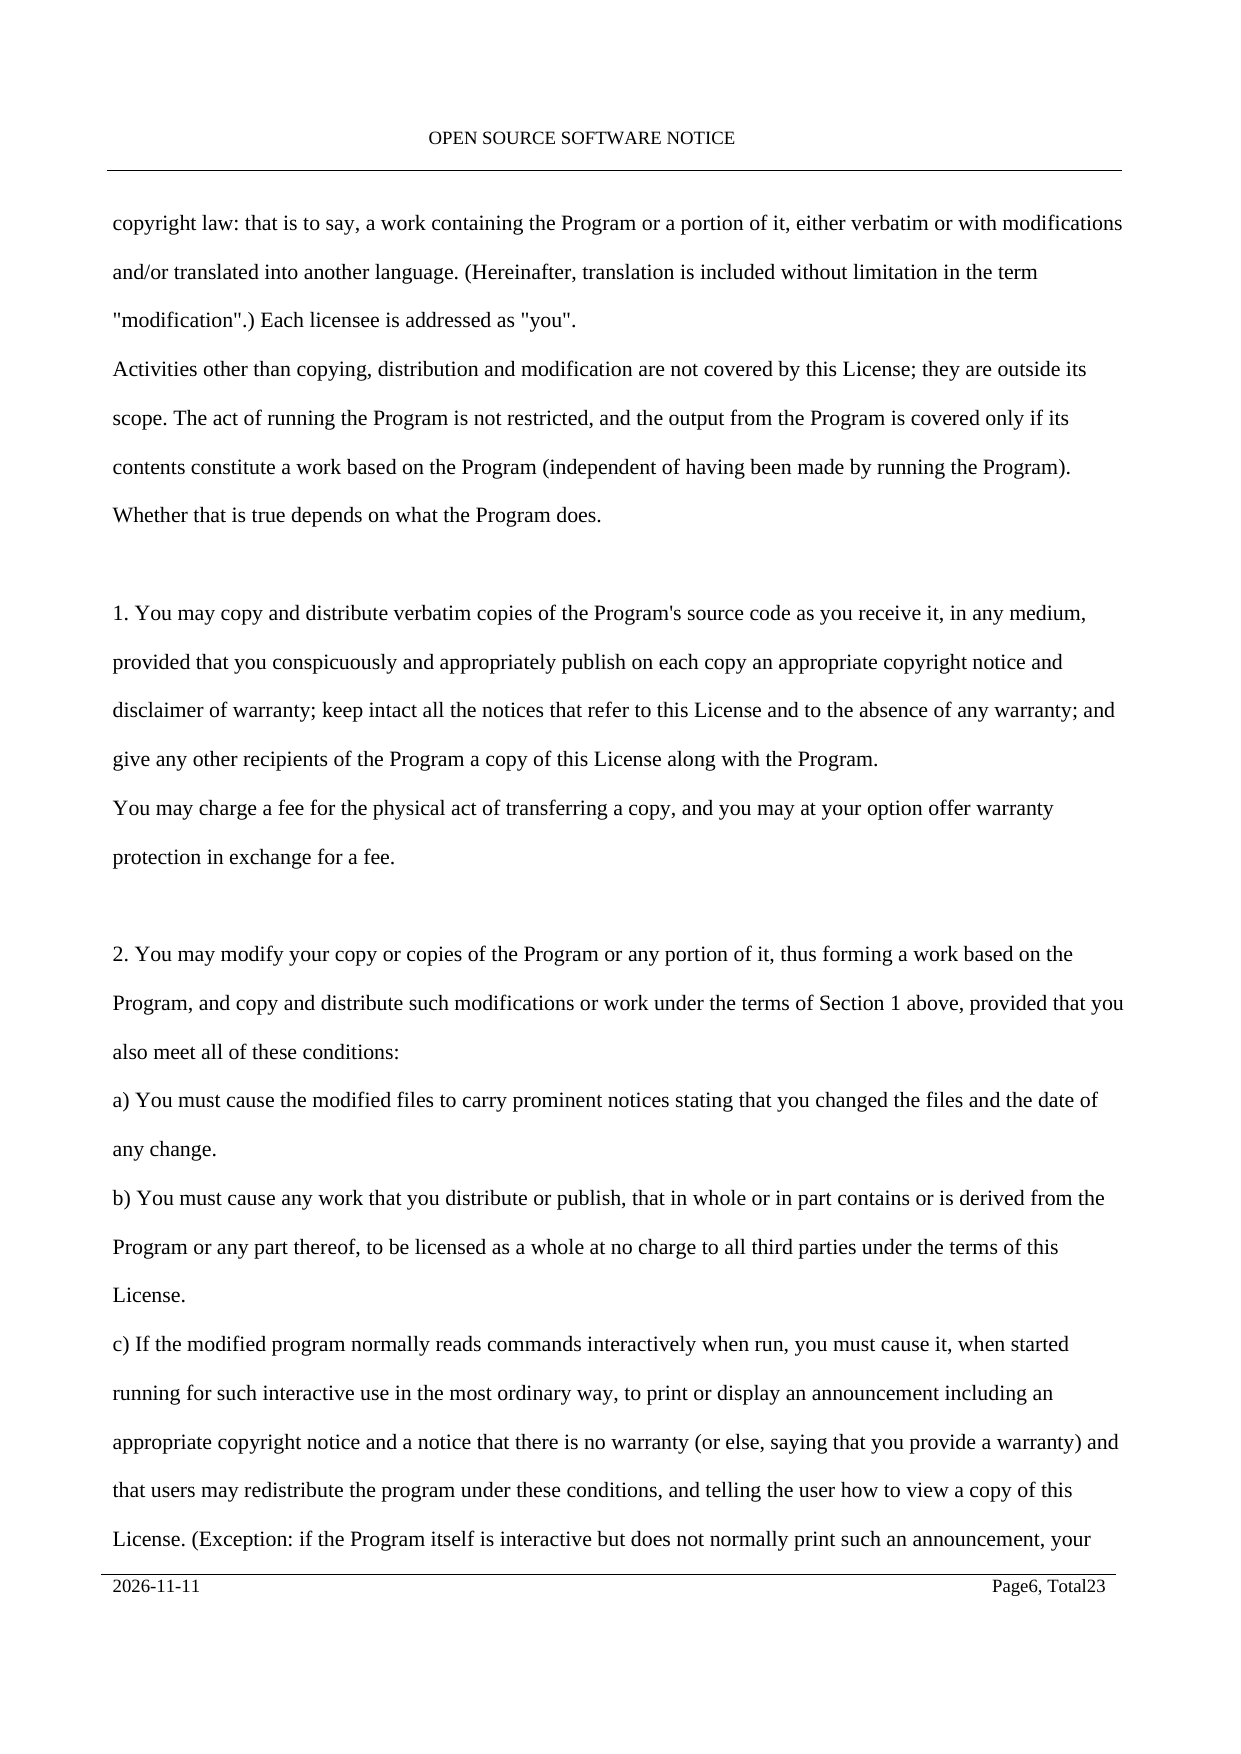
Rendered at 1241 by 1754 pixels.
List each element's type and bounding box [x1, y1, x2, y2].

text [112, 206, 1128, 1555]
